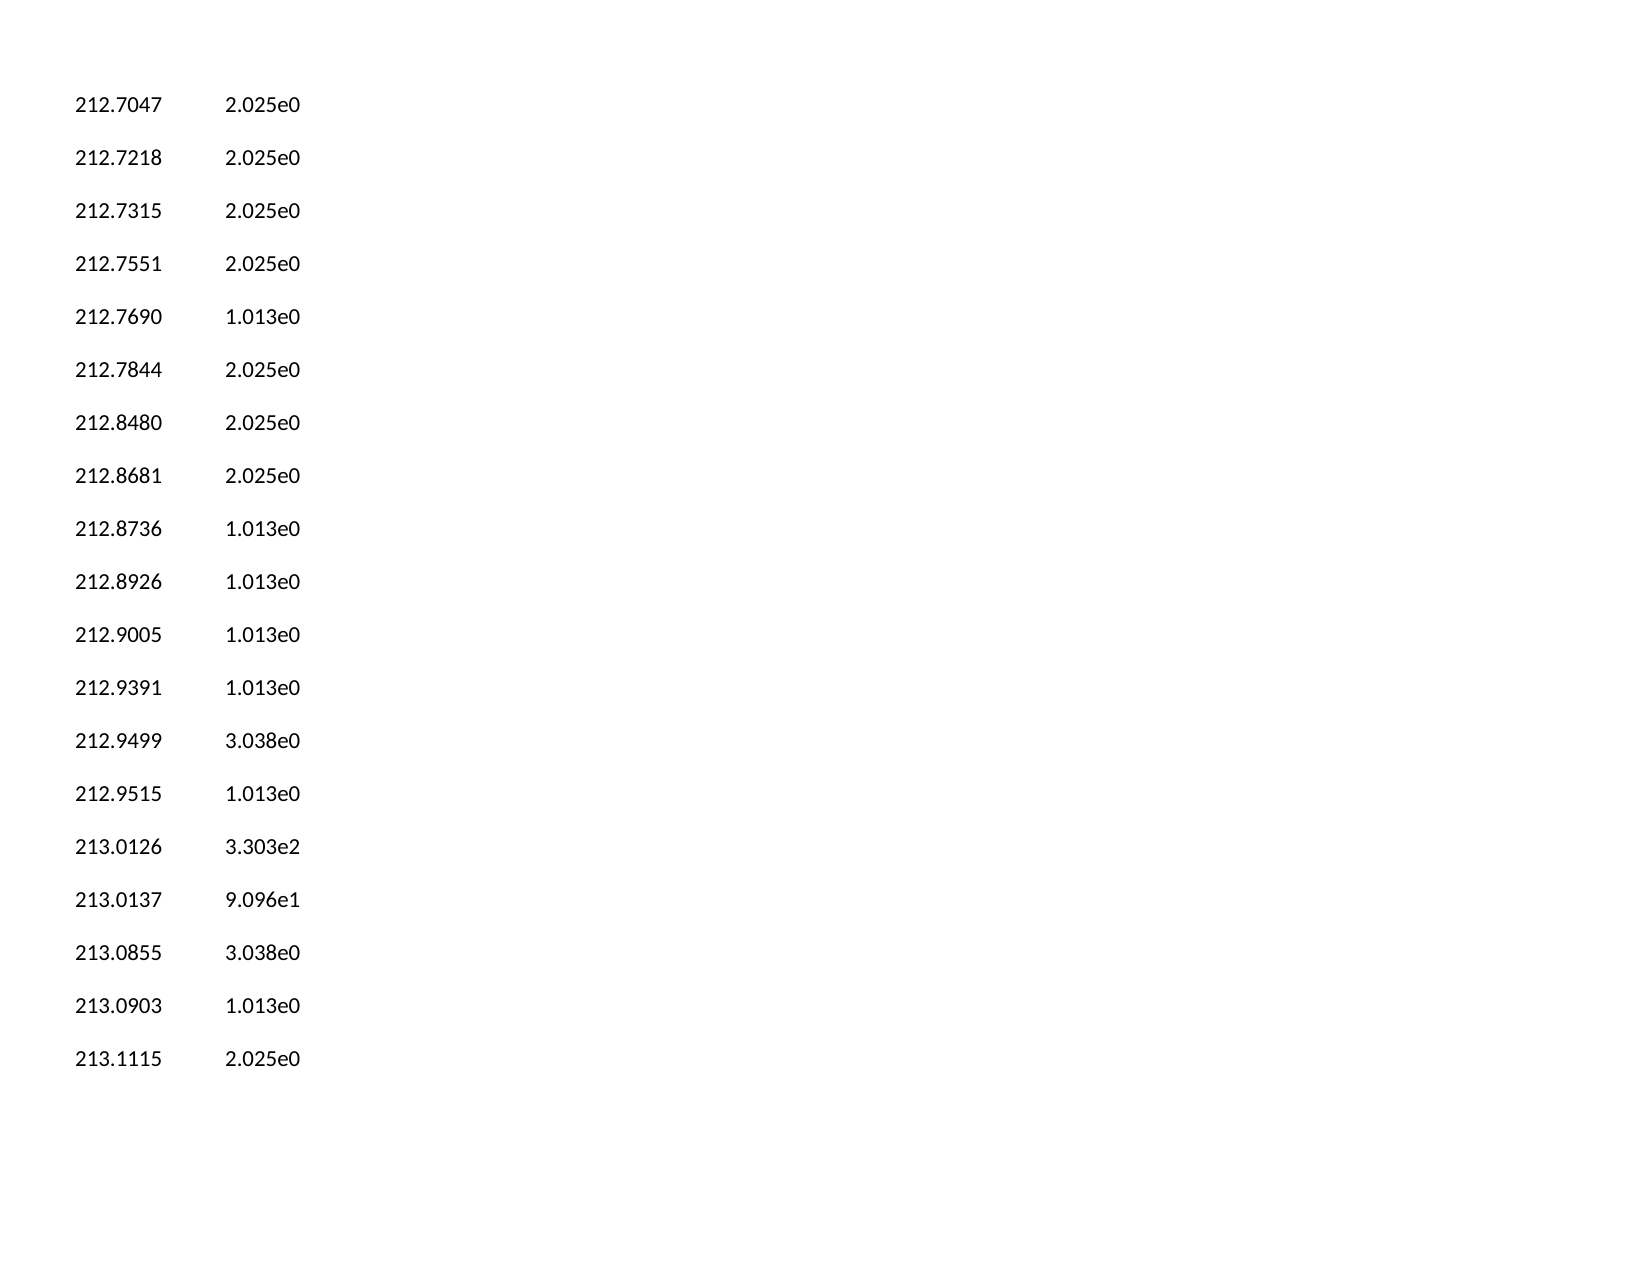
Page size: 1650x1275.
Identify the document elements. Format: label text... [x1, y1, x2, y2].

text 212.7315 2.025e0 [75, 196, 1563, 224]
text 212.7551 2.025e0 [75, 249, 1563, 277]
text 212.7047 2.025e0 [75, 90, 1563, 118]
text 213.1115 2.025e0 [75, 1044, 1563, 1072]
text 212.9515 1.013e0 [75, 779, 1563, 807]
text 212.8926 1.013e0 [75, 567, 1563, 595]
text 213.0903 1.013e0 [75, 991, 1563, 1019]
text 212.8681 2.025e0 [75, 461, 1563, 489]
text 212.8736 1.013e0 [75, 514, 1563, 542]
text 212.7844 2.025e0 [75, 355, 1563, 383]
text 212.7218 2.025e0 [75, 143, 1563, 171]
text 212.9391 1.013e0 [75, 673, 1563, 701]
text 213.0855 3.038e0 [75, 938, 1563, 966]
text 213.0137 9.096e1 [75, 885, 1563, 913]
text 212.9005 1.013e0 [75, 620, 1563, 648]
text 212.8480 2.025e0 [75, 408, 1563, 436]
text 213.0126 3.303e2 [75, 832, 1563, 860]
text 212.7690 1.013e0 [75, 302, 1563, 330]
text 212.9499 3.038e0 [75, 726, 1563, 754]
